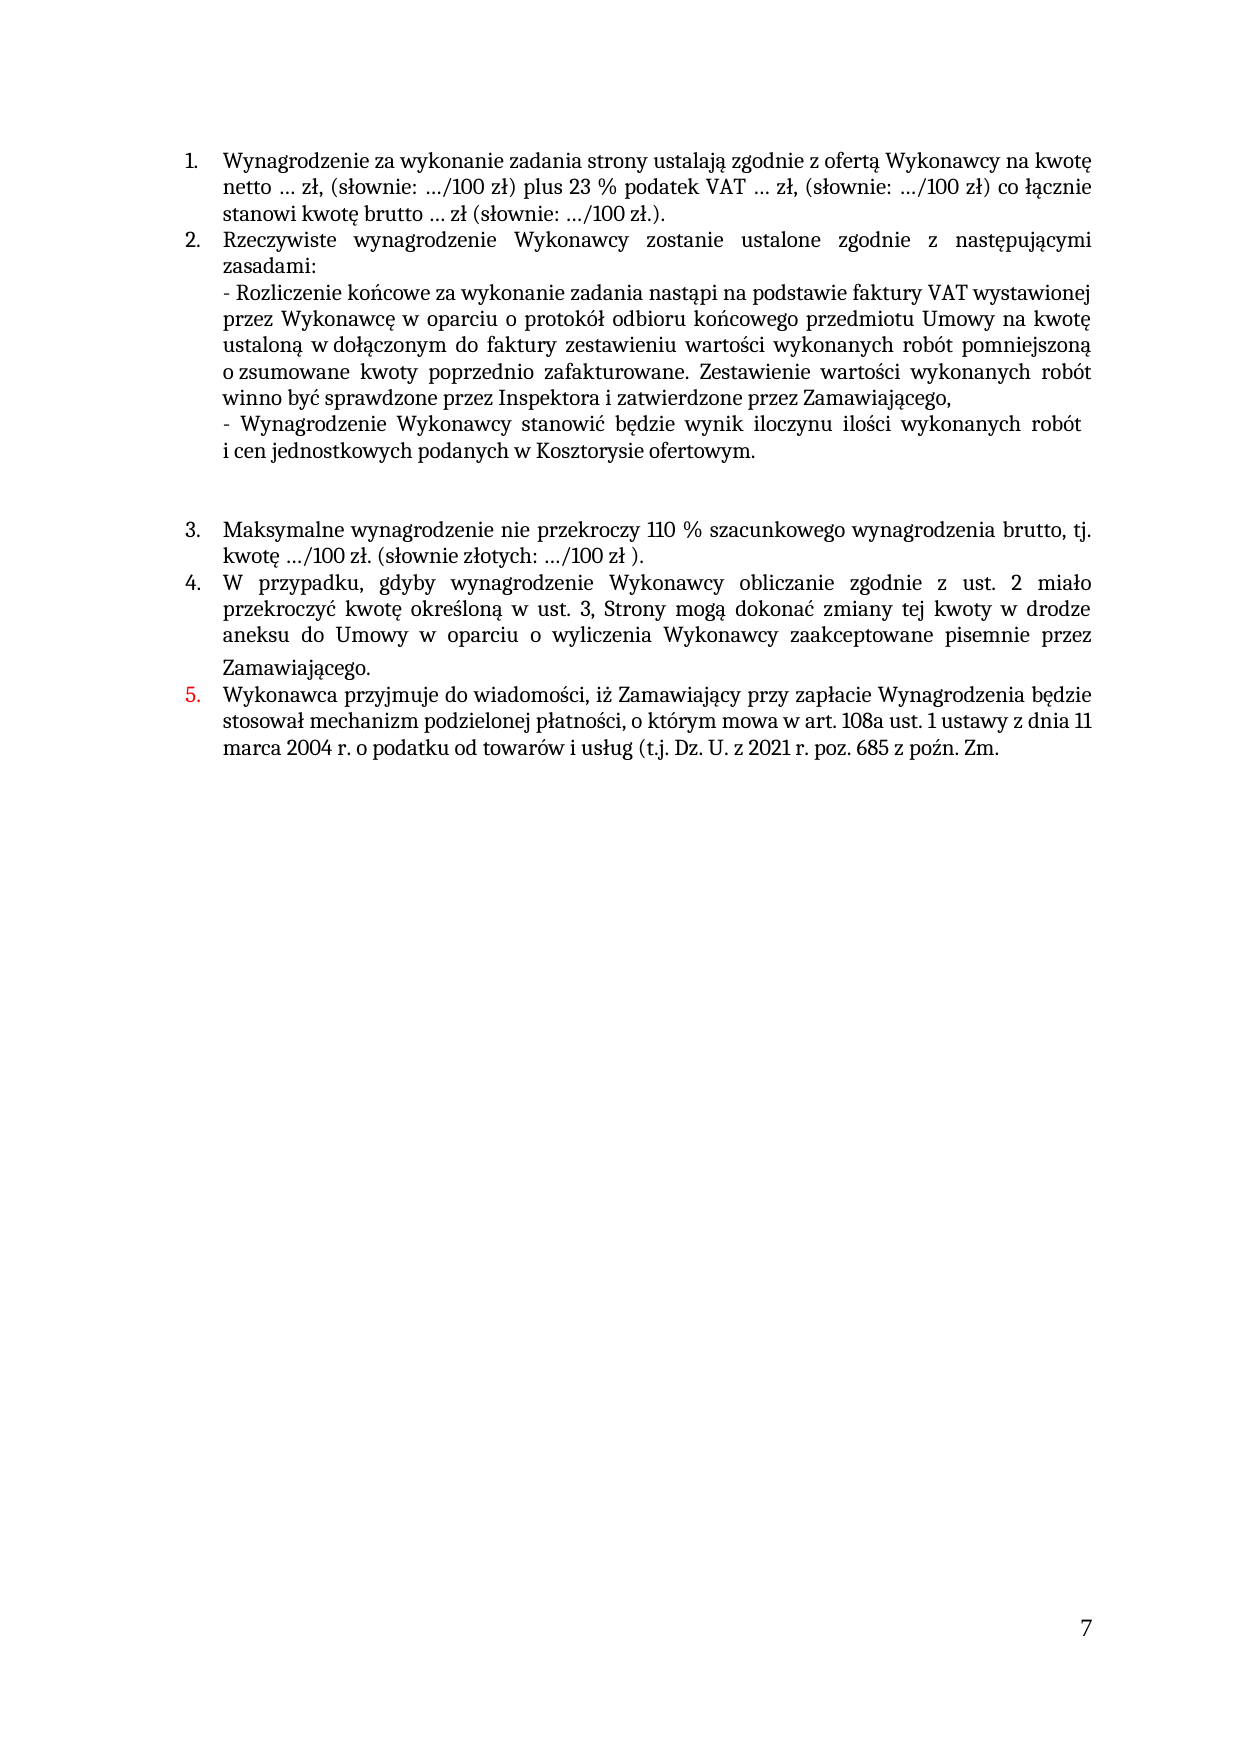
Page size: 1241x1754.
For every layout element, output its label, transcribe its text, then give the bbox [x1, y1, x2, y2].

text - Rozliczenie końcowe za wykonanie zadania nastąpi na podstawie faktury VAT wystawionej przez Wykonawcę w oparciu o protokół odbioru końcowego przedmiotu Umowy na kwotę ustaloną w dołączonym do faktury zestawieniu wartości wykonanych robót pomniejszoną o zsumowane kwoty poprzednio zafakturowane. Zestawienie wartości wykonanych robót winno być sprawdzone przez Inspektora i zatwierdzone przez Zamawiającego, [223, 279, 1093, 411]
list Rzeczywiste wynagrodzenie Wykonawcy zostanie ustalone zgodnie z następującymi zasadami: [185, 227, 1093, 279]
list Wykonawca przyjmuje do wiadomości, iż Zamawiający przy zapłacie Wynagrodzenia będzie stosował mechanizm podzielonej płatności, o którym mowa w art. 108a ust. 1 ustawy z dnia 11 marca 2004 r. o podatku od towarów i usług (t.j. Dz. U. z 2021 r. poz. 685 z poźn. Zm. [185, 682, 1093, 761]
list Wynagrodzenie za wykonanie zadania strony ustalają zgodnie z ofertą Wykonawcy na kwotę netto … zł, (słownie: …/100 zł) plus 23 % podatek VAT … zł, (słownie: …/100 zł) co łącznie stanowi kwotę brutto … zł (słownie: …/100 zł.). [185, 148, 1093, 227]
text - Wynagrodzenie Wykonawcy stanowić będzie wynik iloczynu ilości wykonanych robót i cen jednostkowych podanych w Kosztorysie ofertowym. [223, 411, 1093, 464]
list Maksymalne wynagrodzenie nie przekroczy 110 % szacunkowego wynagrodzenia brutto, tj. kwotę …/100 zł. (słownie złotych: …/100 zł ). [185, 517, 1093, 569]
list W przypadku, gdyby wynagrodzenie Wykonawcy obliczanie zgodnie z ust. 2 miało przekroczyć kwotę określoną w ust. 3, Strony mogą dokonać zmiany tej kwoty w drodze aneksu do Umowy w oparciu o wyliczenia Wykonawcy zaakceptowane pisemnie przez Zamawiającego. [185, 569, 1093, 682]
